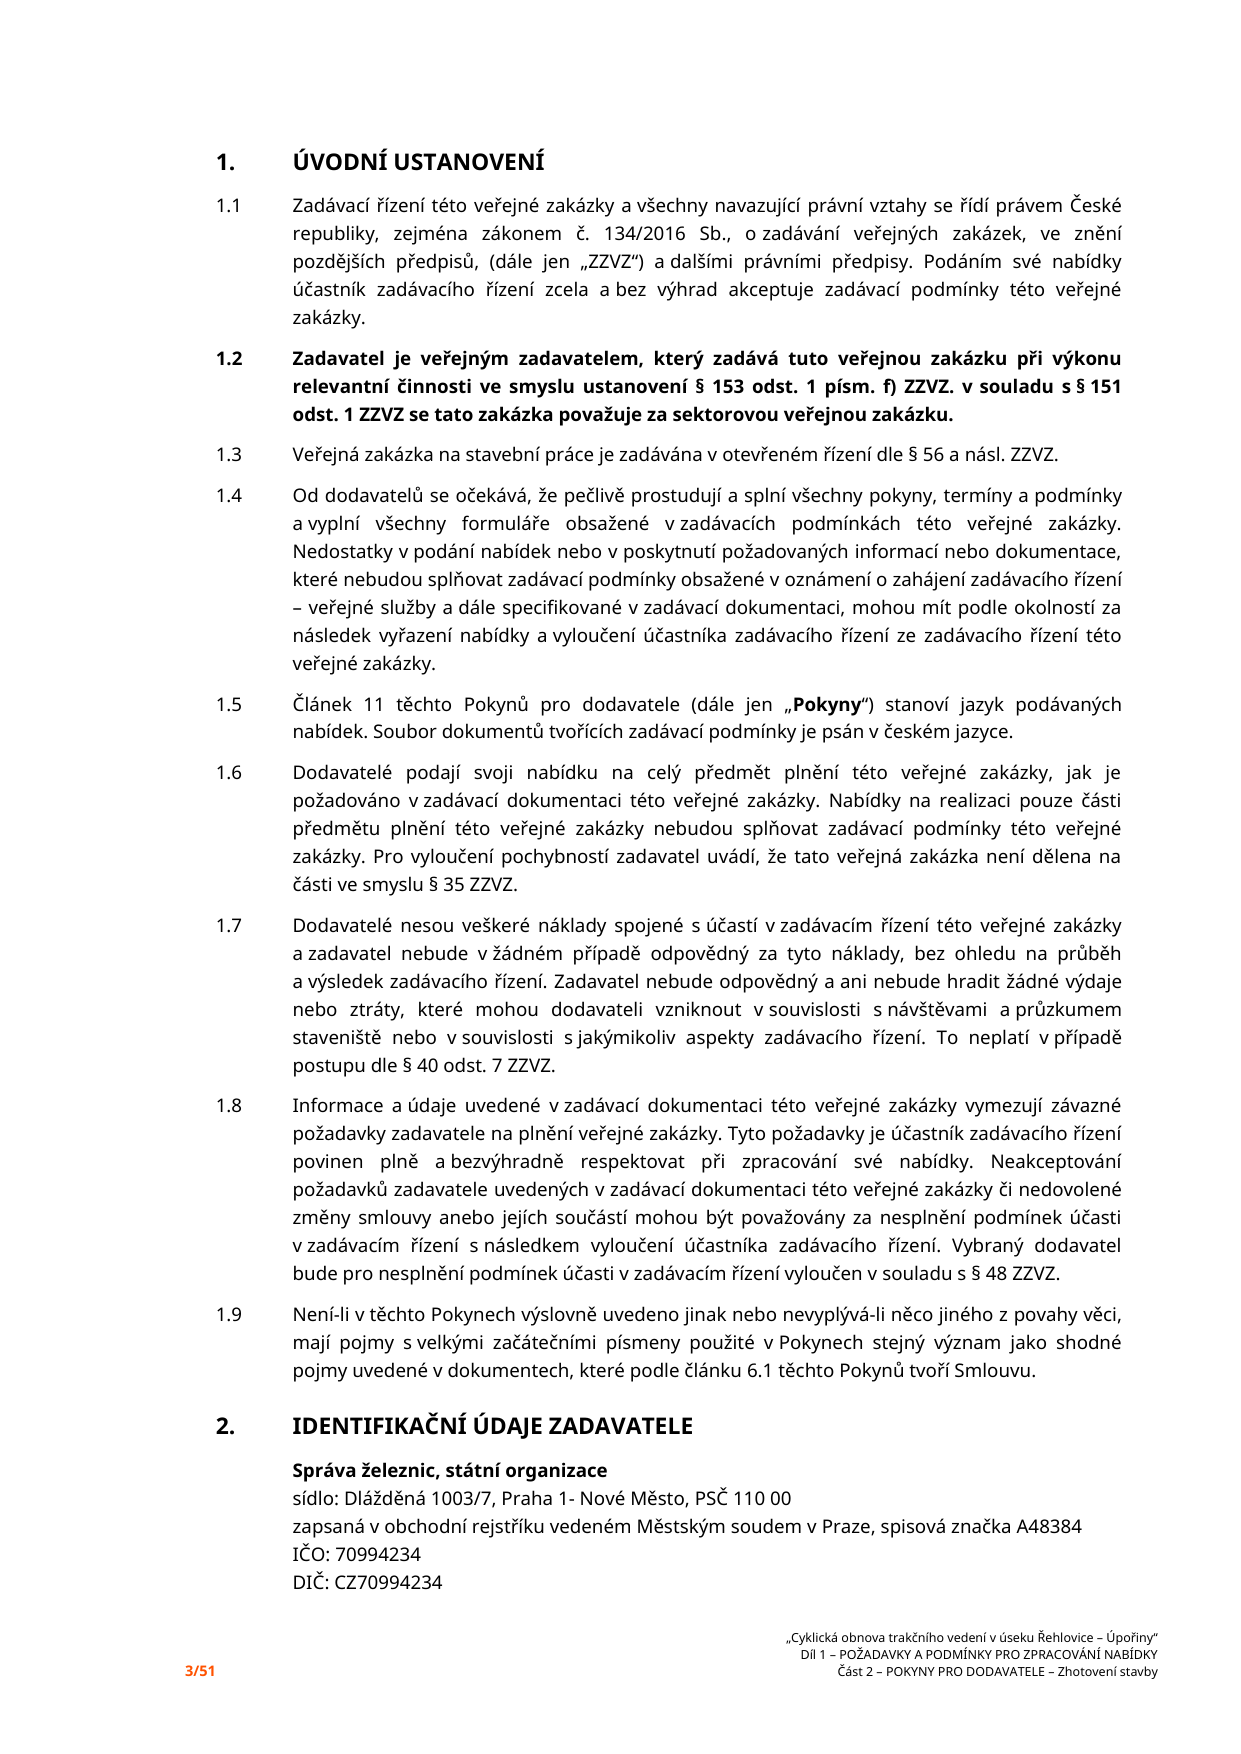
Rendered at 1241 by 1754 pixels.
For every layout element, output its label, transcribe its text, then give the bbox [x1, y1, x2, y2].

text Veřejná zakázka na stavební práce je zadávána v otevřeném řízení dle § 56 a násl. ZZVZ. [216, 442, 1122, 467]
text Dodavatelé podají svoji nabídku na celý předmět plnění této veřejné zakázky, jak je požadováno v zadávací dokumentaci této veřejné zakázky. Nabídky na realizaci pouze části předmětu plnění této veřejné zakázky nebudou splňovat zadávací podmínky této veřejné zakázky. Pro vyloučení pochybností zadavatel uvádí, že tato veřejná zakázka není dělena na části ve smyslu § 35 ZZVZ. [216, 759, 1122, 897]
text zapsaná v obchodní rejstříku vedeném Městským soudem v Praze, spisová značka A48384 [292, 1513, 1122, 1539]
text Dodavatelé nesou veškeré náklady spojené s účastí v zadávacím řízení této veřejné zakázky a zadavatel nebude v žádném případě odpovědný za tyto náklady, bez ohledu na průběh a výsledek zadávacího řízení. Zadavatel nebude odpovědný a ani nebude hradit žádné výdaje nebo ztráty, které mohou dodavateli vzniknout v souvislosti s návštěvami a průzkumem staveniště nebo v souvislosti s jakýmikoliv aspekty zadávacího řízení. To neplatí v případě postupu dle § 40 odst. 7 ZZVZ. [216, 912, 1122, 1078]
text Od dodavatelů se očekává, že pečlivě prostudují a splní všechny pokyny, termíny a podmínky a vyplní všechny formuláře obsažené v zadávacích podmínkách této veřejné zakázky. Nedostatky v podání nabídek nebo v poskytnutí požadovaných informací nebo dokumentace, které nebudou splňovat zadávací podmínky obsažené v oznámení o zahájení zadávacího řízení – veřejné služby a dále specifikované v zadávací dokumentaci, mohou mít podle okolností za následek vyřazení nabídky a vyloučení účastníka zadávacího řízení ze zadávacího řízení této veřejné zakázky. [216, 482, 1122, 676]
text Informace a údaje uvedené v zadávací dokumentaci této veřejné zakázky vymezují závazné požadavky zadavatele na plnění veřejné zakázky. Tyto požadavky je účastník zadávacího řízení povinen plně a bezvýhradně respektovat při zpracování své nabídky. Neakceptování požadavků zadavatele uvedených v zadávací dokumentaci této veřejné zakázky či nedovolené změny smlouvy anebo jejích součástí mohou být považovány za nesplnění podmínek účasti v zadávacím řízení s následkem vyloučení účastníka zadávacího řízení. Vybraný dodavatel bude pro nesplnění podmínek účasti v zadávacím řízení vyloučen v souladu s § 48 ZZVZ. [216, 1093, 1122, 1286]
text IČO: 70994234 [292, 1541, 1122, 1567]
text Není-li v těchto Pokynech výslovně uvedeno jinak nebo nevyplývá-li něco jiného z povahy věci, mají pojmy s velkými začátečními písmeny použité v Pokynech stejný význam jako shodné pojmy uvedené v dokumentech, které podle článku 6.1 těchto Pokynů tvoří Smlouvu. [216, 1301, 1122, 1383]
text IDENTIFIKAČNÍ ÚDAJE ZADAVATELE [216, 1410, 1122, 1442]
text sídlo: Dlážděná 1003/7, Praha 1- Nové Město, PSČ 110 00 [292, 1485, 1122, 1511]
text DIČ: CZ70994234 [292, 1569, 1122, 1595]
text Správa železnic, státní organizace [292, 1457, 1122, 1483]
text Zadavatel je veřejným zadavatelem, který zadává tuto veřejnou zakázku při výkonu relevantní činnosti ve smyslu ustanovení § 153 odst. 1 písm. f) ZZVZ. v souladu s § 151 odst. 1 ZZVZ se tato zakázka považuje za sektorovou veřejnou zakázku. [216, 345, 1122, 427]
text Článek 11 těchto Pokynů pro dodavatele (dále jen „Pokyny“) stanoví jazyk podávaných nabídek. Soubor dokumentů tvořících zadávací podmínky je psán v českém jazyce. [216, 691, 1122, 744]
text Zadávací řízení této veřejné zakázky a všechny navazující právní vztahy se řídí právem České republiky, zejména zákonem č. 134/2016 Sb., o zadávání veřejných zakázek, ve znění pozdějších předpisů, (dále jen „ZZVZ“) a dalšími právními předpisy. Podáním své nabídky účastník zadávacího řízení zcela a bez výhrad akceptuje zadávací podmínky této veřejné zakázky. [216, 192, 1122, 330]
text ÚVODNÍ USTANOVENÍ [216, 146, 1122, 177]
